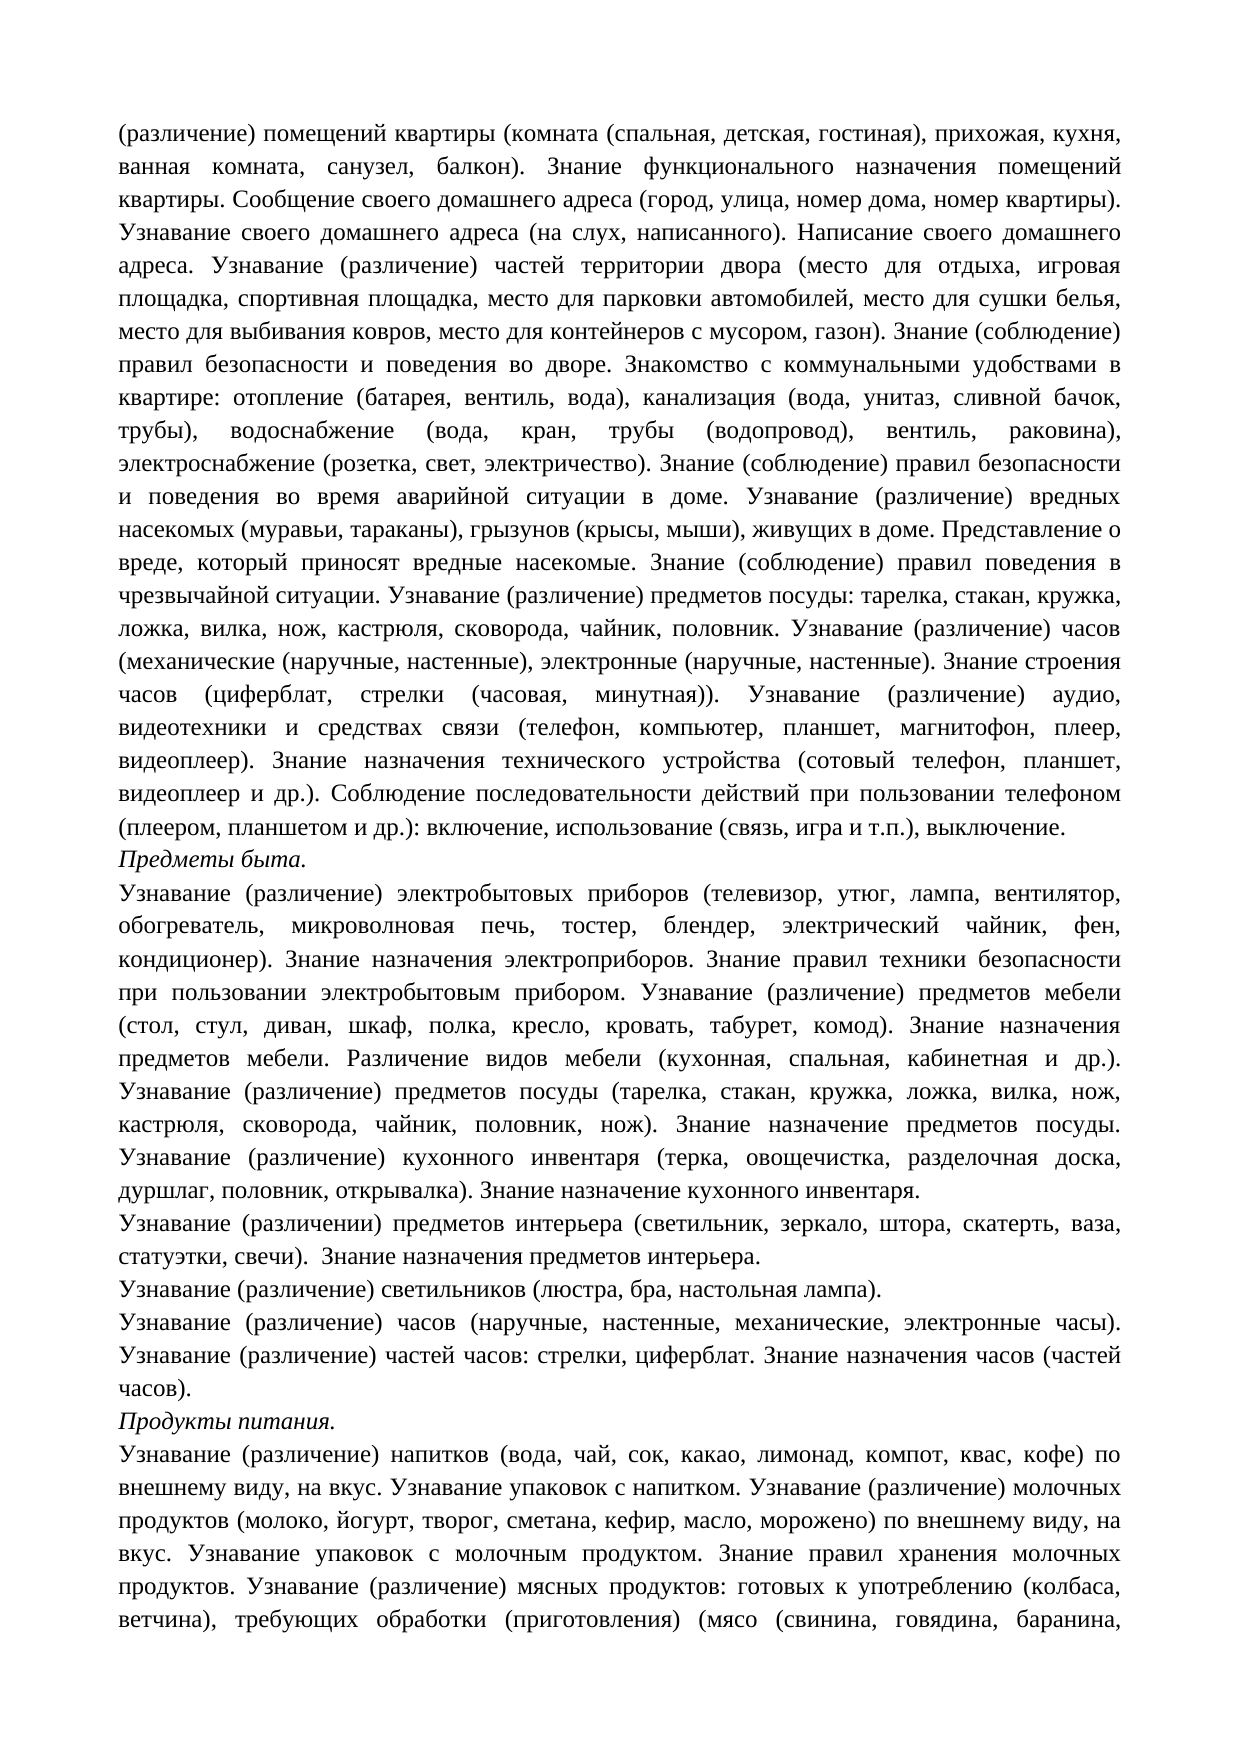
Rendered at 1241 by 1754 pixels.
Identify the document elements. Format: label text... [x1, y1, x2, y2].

text Продукты питания. [118, 1406, 1122, 1435]
text Предметы быта. [118, 844, 1122, 873]
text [118, 1439, 1122, 1633]
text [118, 118, 1122, 840]
text Узнавание (различение) часов (наручные, настенные, механические, электронные часы). Узнавание (различение) частей часов: стрелки, циферблат. Знание назначения часов (частей часов). [118, 1307, 1122, 1402]
text Узнавание (различение) светильников (люстра, бра, настольная лампа). [118, 1274, 1122, 1303]
text Узнавание (различении) предметов интерьера (светильник, зеркало, штора, скатерть, ваза, статуэтки, свечи). Знание назначения предметов интерьера. [118, 1208, 1122, 1269]
text Узнавание (различение) электробытовых приборов (телевизор, утюг, лампа, вентилятор, обогреватель, микроволновая печь, тостер, блендер, электрический чайник, фен, кондиционер). Знание назначения электроприборов. Знание правил техники безопасности при пользовании электробытовым прибором. Узнавание (различение) предметов мебели (стол, стул, диван, шкаф, полка, кресло, кровать, табурет, комод). Знание назначения предметов мебели. Различение видов мебели (кухонная, спальная, кабинетная и др.). Узнавание (различение) предметов посуды (тарелка, стакан, кружка, ложка, вилка, нож, кастрюля, сковорода, чайник, половник, нож). Знание назначение предметов посуды. Узнавание (различение) кухонного инвентаря (терка, овощечистка, разделочная доска, дуршлаг, половник, открывалка). Знание назначение кухонного инвентаря. [118, 878, 1122, 1203]
